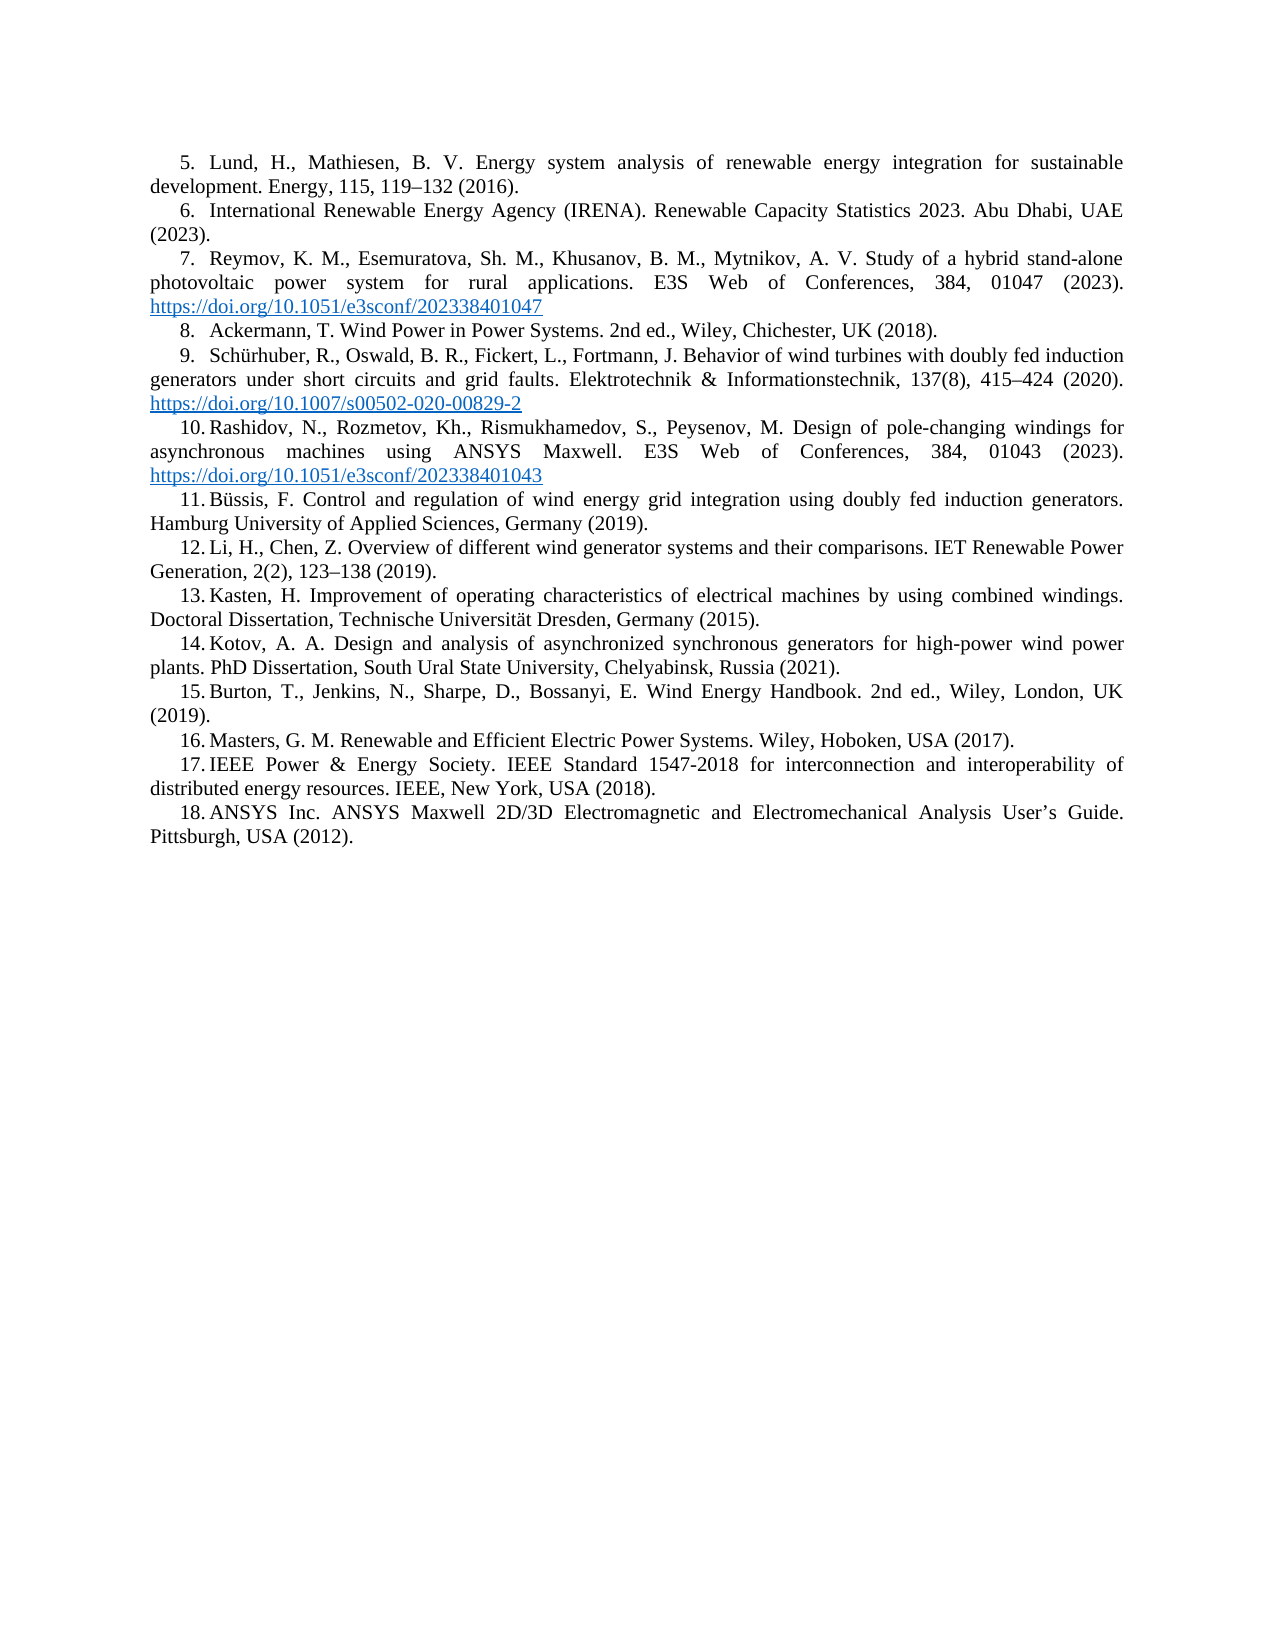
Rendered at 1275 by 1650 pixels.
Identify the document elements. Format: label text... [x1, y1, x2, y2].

list Masters, G. M. Renewable and Efficient Electric Power Systems. Wiley, Hoboken, USA (2017). [150, 727, 1125, 752]
list International Renewable Energy Agency (IRENA). Renewable Capacity Statistics 2023. Abu Dhabi, UAE (2023). [150, 198, 1125, 246]
list Li, H., Chen, Z. Overview of different wind generator systems and their comparisons. IET Renewable Power Generation, 2(2), 123–138 (2019). [150, 535, 1125, 583]
list Ackermann, T. Wind Power in Power Systems. 2nd ed., Wiley, Chichester, UK (2018). [150, 318, 1125, 342]
list IEEE Power & Energy Society. IEEE Standard 1547-2018 for interconnection and interoperability of distributed energy resources. IEEE, New York, USA (2018). [150, 752, 1125, 800]
list Kotov, A. A. Design and analysis of asynchronized synchronous generators for high-power wind power plants. PhD Dissertation, South Ural State University, Chelyabinsk, Russia (2021). [150, 631, 1125, 679]
list Reymov, K. M., Esemuratova, Sh. M., Khusanov, B. M., Mytnikov, A. V. Study of a hybrid stand-alone photovoltaic power system for rural applications. E3S Web of Conferences, 384, 01047 (2023). https://doi.org/10.1051/e3sconf/202338401047 [150, 246, 1125, 318]
list Kasten, H. Improvement of operating characteristics of electrical machines by using combined windings. Doctoral Dissertation, Technische Universität Dresden, Germany (2015). [150, 583, 1125, 631]
list Lund, H., Mathiesen, B. V. Energy system analysis of renewable energy integration for sustainable development. Energy, 115, 119–132 (2016). [150, 150, 1125, 198]
list ANSYS Inc. ANSYS Maxwell 2D/3D Electromagnetic and Electromechanical Analysis User’s Guide. Pittsburgh, USA (2012). [150, 800, 1125, 848]
list Schürhuber, R., Oswald, B. R., Fickert, L., Fortmann, J. Behavior of wind turbines with doubly fed induction generators under short circuits and grid faults. Elektrotechnik & Informationstechnik, 137(8), 415–424 (2020). https://doi.org/10.1007/s00502-020-00829-2 [150, 342, 1125, 415]
list Burton, T., Jenkins, N., Sharpe, D., Bossanyi, E. Wind Energy Handbook. 2nd ed., Wiley, London, UK (2019). [150, 679, 1125, 727]
list Büssis, F. Control and regulation of wind energy grid integration using doubly fed induction generators. Hamburg University of Applied Sciences, Germany (2019). [150, 487, 1125, 535]
list Rashidov, N., Rozmetov, Kh., Rismukhamedov, S., Peysenov, M. Design of pole-changing windings for asynchronous machines using ANSYS Maxwell. E3S Web of Conferences, 384, 01043 (2023). https://doi.org/10.1051/e3sconf/202338401043 [150, 415, 1125, 487]
